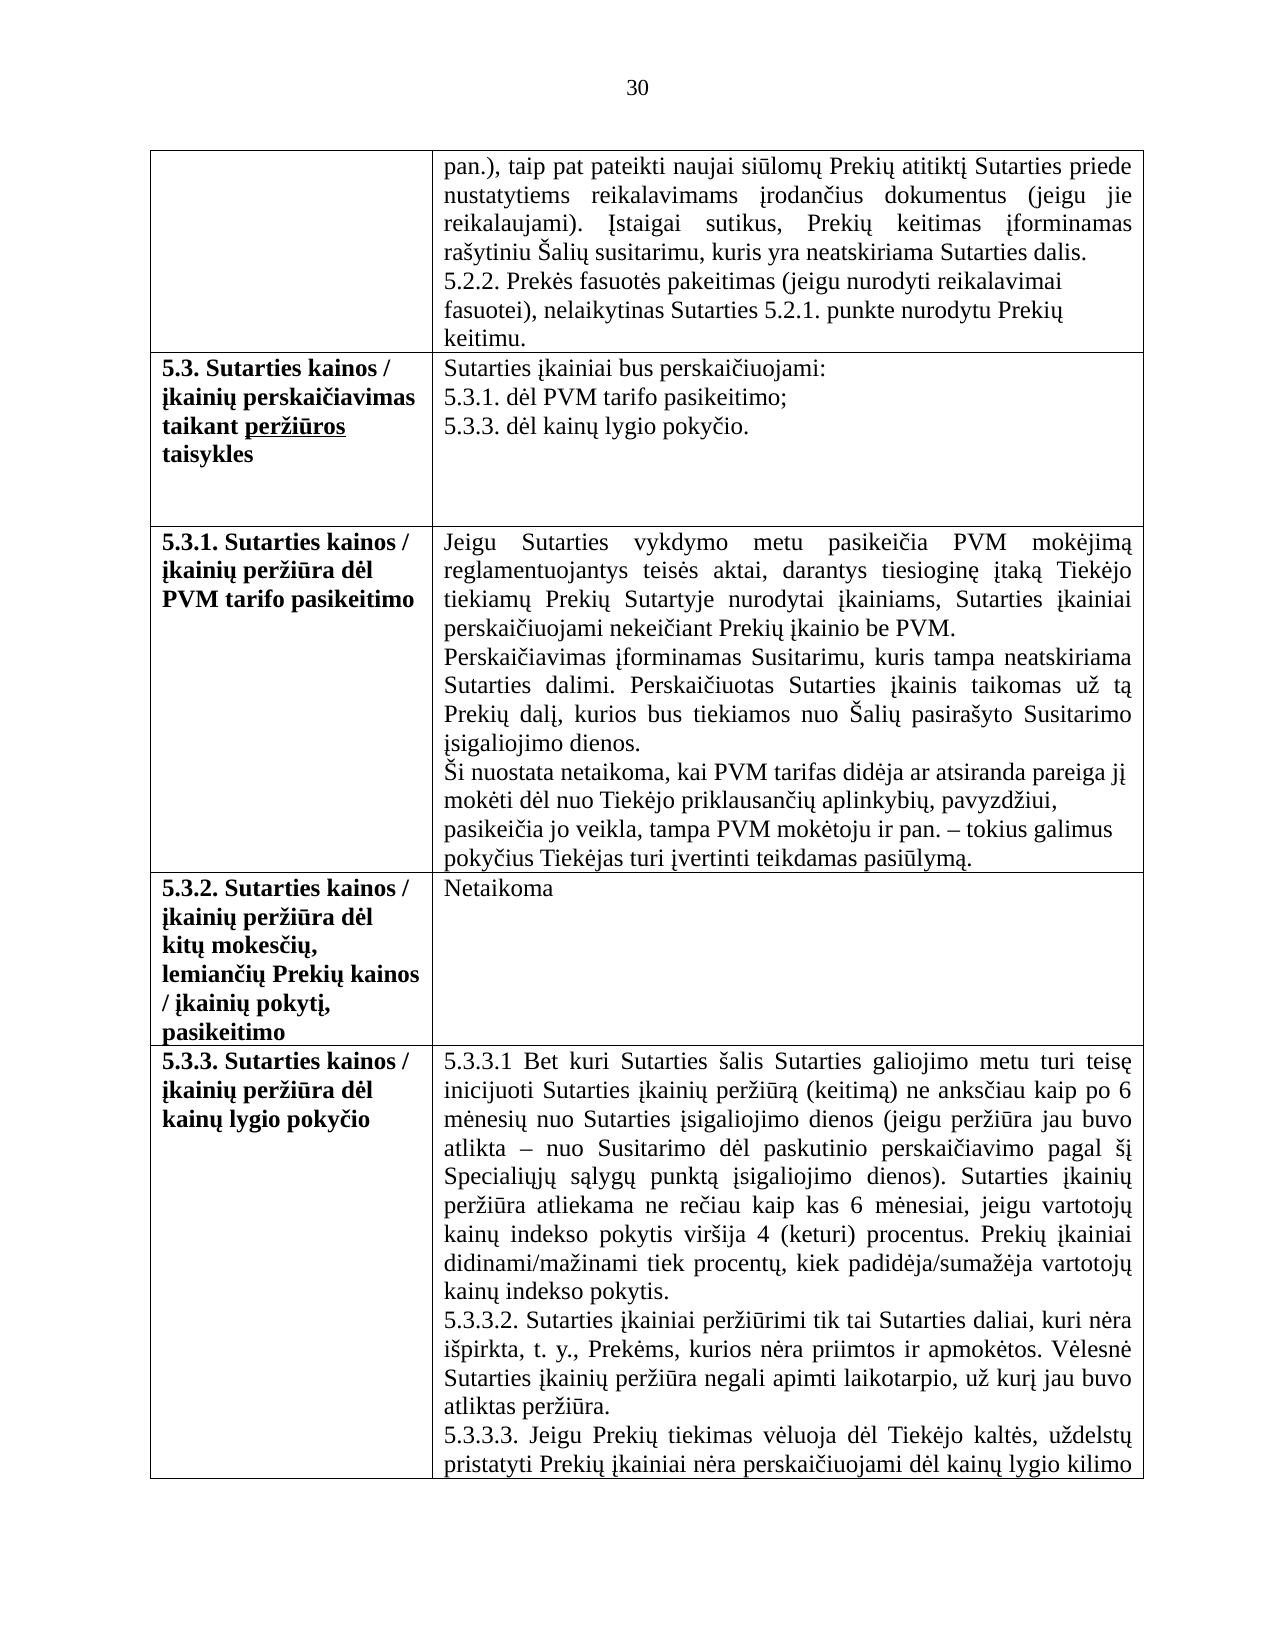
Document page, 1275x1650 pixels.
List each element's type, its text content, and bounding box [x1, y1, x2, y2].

table_cell 5.3. Sutarties kainos / įkainių perskaičiavimas taikant peržiūros taisykles [151, 353, 432, 526]
table_cell Sutarties įkainiai bus perskaičiuojami: 5.3.1. dėl PVM tarifo pasikeitimo; 5.3.3. dėl kainų lygio pokyčio. [433, 353, 1143, 526]
table_cell Netaikoma [433, 873, 1143, 1045]
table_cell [433, 1046, 1143, 1478]
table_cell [151, 151, 432, 352]
table_cell Jeigu Sutarties vykdymo metu pasikeičia PVM mokėjimą reglamentuojantys teisės aktai, darantys tiesioginę įtaką Tiekėjo tiekiamų Prekių Sutartyje nurodytai įkainiams, Sutarties įkainiai perskaičiuojami nekeičiant Prekių įkainio be PVM. Perskaičiavimas įforminamas Susitarimu, kuris tampa neatskiriama Sutarties dalimi. Perskaičiuotas Sutarties įkainis taikomas už tą Prekių dalį, kurios bus tiekiamos nuo Šalių pasirašyto Susitarimo įsigaliojimo dienos. Ši nuostata netaikoma, kai PVM tarifas didėja ar atsiranda pareiga jį mokėti dėl nuo Tiekėjo priklausančių aplinkybių, pavyzdžiui, pasikeičia jo veikla, tampa PVM mokėtoju ir pan. – tokius galimus pokyčius Tiekėjas turi įvertinti teikdamas pasiūlymą. [433, 527, 1143, 872]
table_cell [151, 1046, 432, 1478]
table_cell 5.3.1. Sutarties kainos / įkainių peržiūra dėl PVM tarifo pasikeitimo [151, 527, 432, 872]
table_cell 5.3.2. Sutarties kainos / įkainių peržiūra dėl kitų mokesčių, lemiančių Prekių kainos / įkainių pokytį, pasikeitimo [151, 873, 432, 1045]
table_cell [433, 151, 1143, 352]
